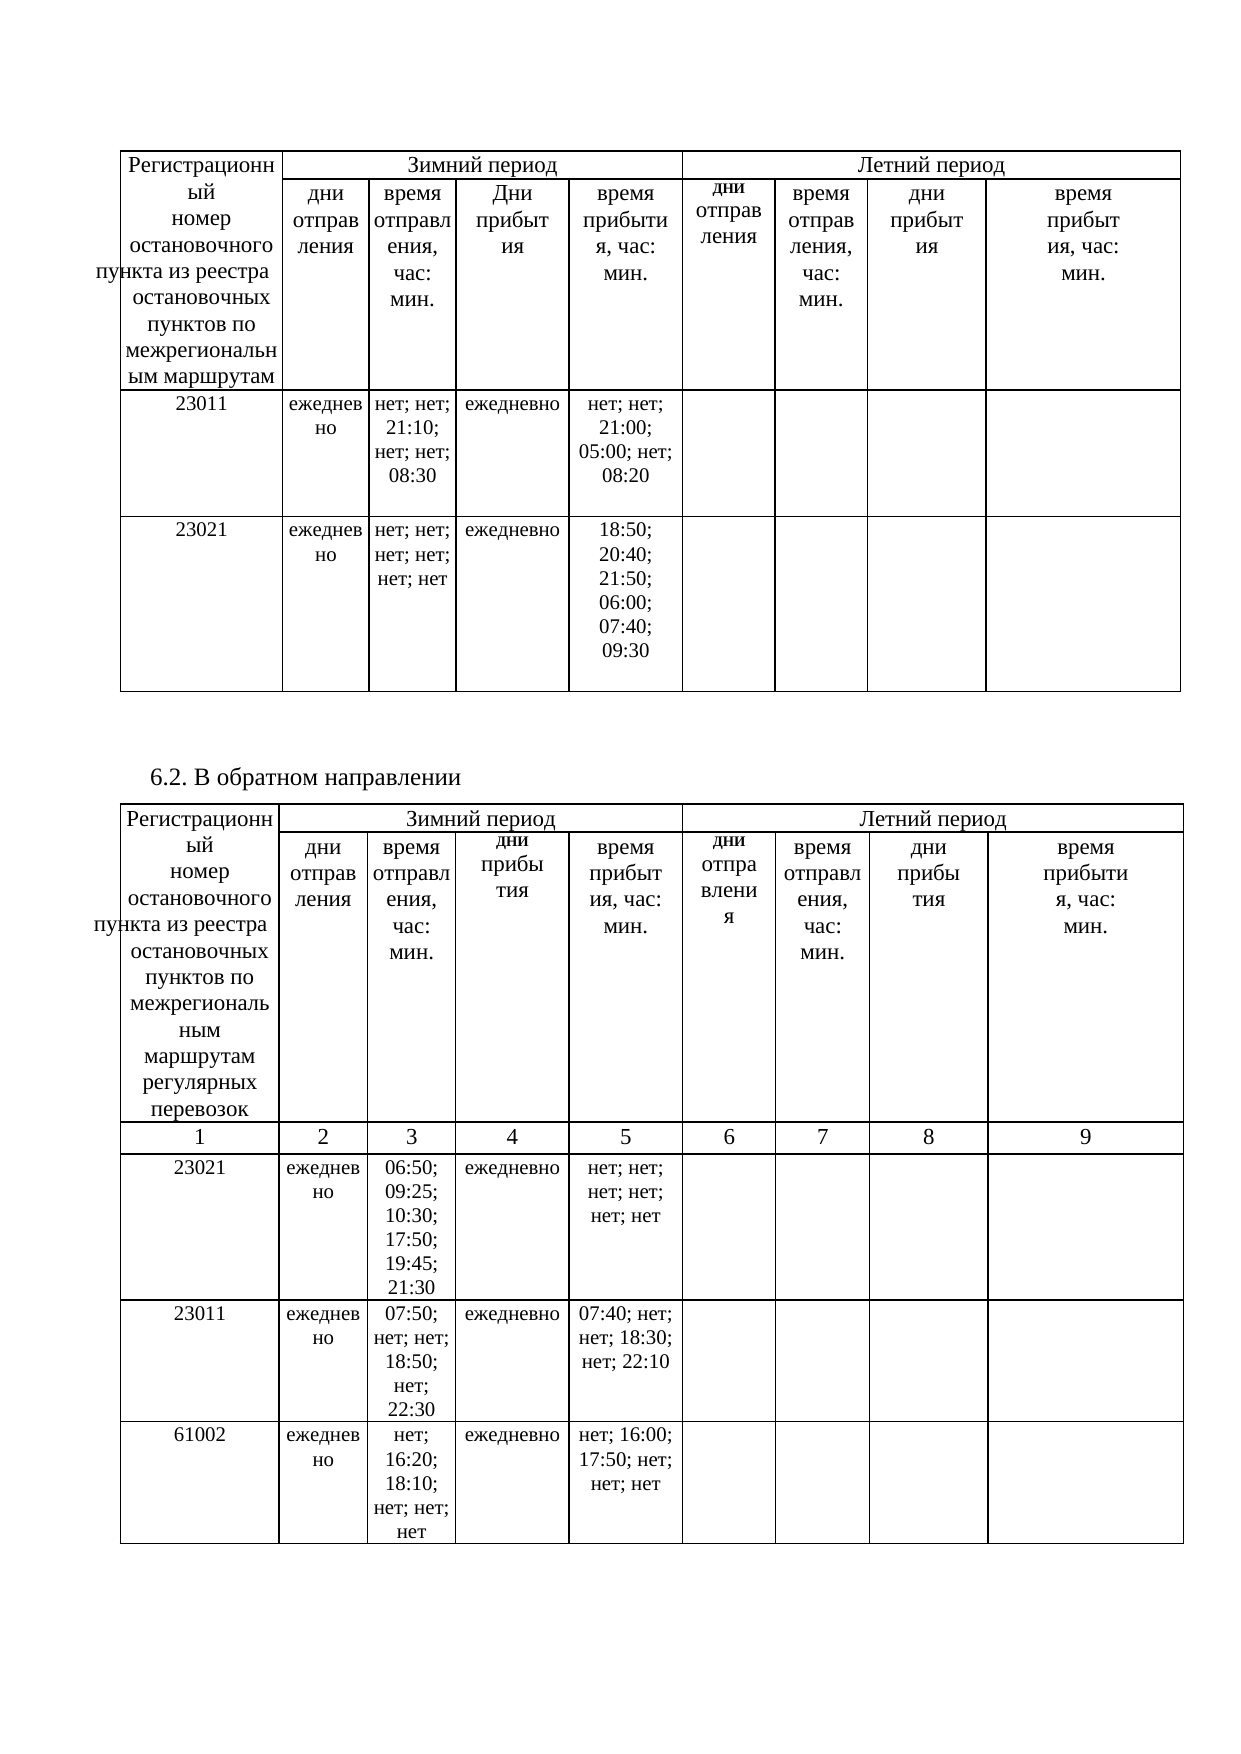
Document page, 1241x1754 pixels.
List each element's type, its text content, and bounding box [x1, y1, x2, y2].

table_cell 5 [570, 1123, 682, 1153]
table_cell 23021 [121, 517, 282, 691]
table_cell 7 [776, 1123, 869, 1153]
table_cell время отправл ения, час: мин. [776, 833, 869, 1121]
table_cell 07:50; нет; нет; 18:50; нет; 22:30 [368, 1301, 455, 1421]
table_cell нет; нет; 21:10; нет; нет; 08:30 [370, 391, 455, 516]
table_cell ежедневно [280, 1422, 367, 1543]
table_header Регистрационный номер остановочного пункта из реестра остановочных пунктов по межрегиональным маршрутам регулярных перевозок [121, 152, 282, 389]
table_cell [776, 517, 867, 691]
table_cell 07:40; нет; нет; 18:30; нет; 22:10 [570, 1301, 682, 1421]
table_cell 06:50; 09:25; 10:30; 17:50; 19:45; 21:30 [368, 1155, 455, 1299]
table_cell [683, 1301, 775, 1421]
table_cell [989, 1155, 1183, 1299]
table_cell [987, 391, 1180, 516]
table_cell 9 [989, 1123, 1183, 1153]
table_cell ежедневно [283, 391, 368, 516]
table_cell [683, 1422, 775, 1543]
table_cell [776, 1301, 869, 1421]
table_cell Дни прибыт ия [457, 180, 568, 389]
table_cell 2 [280, 1123, 367, 1153]
table_cell [776, 1422, 869, 1543]
table_cell [989, 1422, 1183, 1543]
table_cell [776, 391, 867, 516]
table_cell 4 [456, 1123, 568, 1153]
table_header Зимний период [283, 152, 682, 178]
table_header Летний период [683, 152, 1180, 178]
table_header Зимний период [280, 805, 682, 831]
table_cell ежедневно [456, 1155, 568, 1299]
table_cell нет; нет; нет; нет; нет; нет [370, 517, 455, 691]
table_cell нет; нет; 21:00; 05:00; нет; 08:20 [570, 391, 682, 516]
table_cell ежедневно [280, 1301, 367, 1421]
table_cell 61002 [121, 1422, 278, 1543]
table_cell ежедневно [280, 1155, 367, 1299]
table_cell ежедневно [457, 391, 568, 516]
table_cell ежедневно [456, 1301, 568, 1421]
table_cell ДНИ отправ ления [683, 180, 774, 389]
table_cell ежедневно [457, 517, 568, 691]
table_cell время отправ ления, час: мин. [776, 180, 867, 389]
table_cell время прибыти я, час: мин. [989, 833, 1183, 1121]
table_cell [868, 391, 985, 516]
table_cell [776, 1155, 869, 1299]
table_cell ДНИ прибы тия [456, 833, 568, 1121]
table_cell время отправл ения, час: мин. [368, 833, 455, 1121]
table_cell [987, 517, 1180, 691]
table_cell нет; нет; нет; нет; нет; нет [570, 1155, 682, 1299]
table_cell дни отправ ления [280, 833, 367, 1121]
table_cell 23011 [121, 1301, 278, 1421]
table_cell [683, 1155, 775, 1299]
table_cell 8 [870, 1123, 987, 1153]
table_cell дни прибы тия [870, 833, 987, 1121]
table_cell [870, 1301, 987, 1421]
table_cell [870, 1422, 987, 1543]
table_cell дни прибыт ия [868, 180, 985, 389]
table_cell время отправл ения, час: мин. [370, 180, 455, 389]
table_cell 6 [683, 1123, 775, 1153]
table_cell 23011 [121, 391, 282, 516]
table_cell [870, 1155, 987, 1299]
table_cell нет; 16:00; 17:50; нет; нет; нет [570, 1422, 682, 1543]
table_cell [683, 517, 774, 691]
table_cell ежедневно [283, 517, 368, 691]
table_cell время прибыти я, час: мин. [570, 180, 682, 389]
table_header Регистрационный номер остановочного пункта из реестра остановочных пунктов по межрегиональным маршрутам регулярных перевозок [121, 805, 278, 1121]
table_cell 23021 [121, 1155, 278, 1299]
table_cell ежедневно [456, 1422, 568, 1543]
table_cell время прибыт ия, час: мин. [987, 180, 1180, 389]
table_cell [989, 1301, 1183, 1421]
table_cell нет; 16:20; 18:10; нет; нет; нет [368, 1422, 455, 1543]
table_cell время прибыт ия, час: мин. [570, 833, 682, 1121]
table_cell дни отправ ления [283, 180, 368, 389]
table_cell 3 [368, 1123, 455, 1153]
table_header Летний период [683, 805, 1183, 831]
table_cell 1 [121, 1123, 278, 1153]
table_cell [683, 391, 774, 516]
table_cell ДНИ отпра влени я [683, 833, 775, 1121]
text 6.2. В обратном направлении [150, 762, 1090, 791]
table_cell 18:50; 20:40; 21:50; 06:00; 07:40; 09:30 [570, 517, 682, 691]
table_cell [868, 517, 985, 691]
